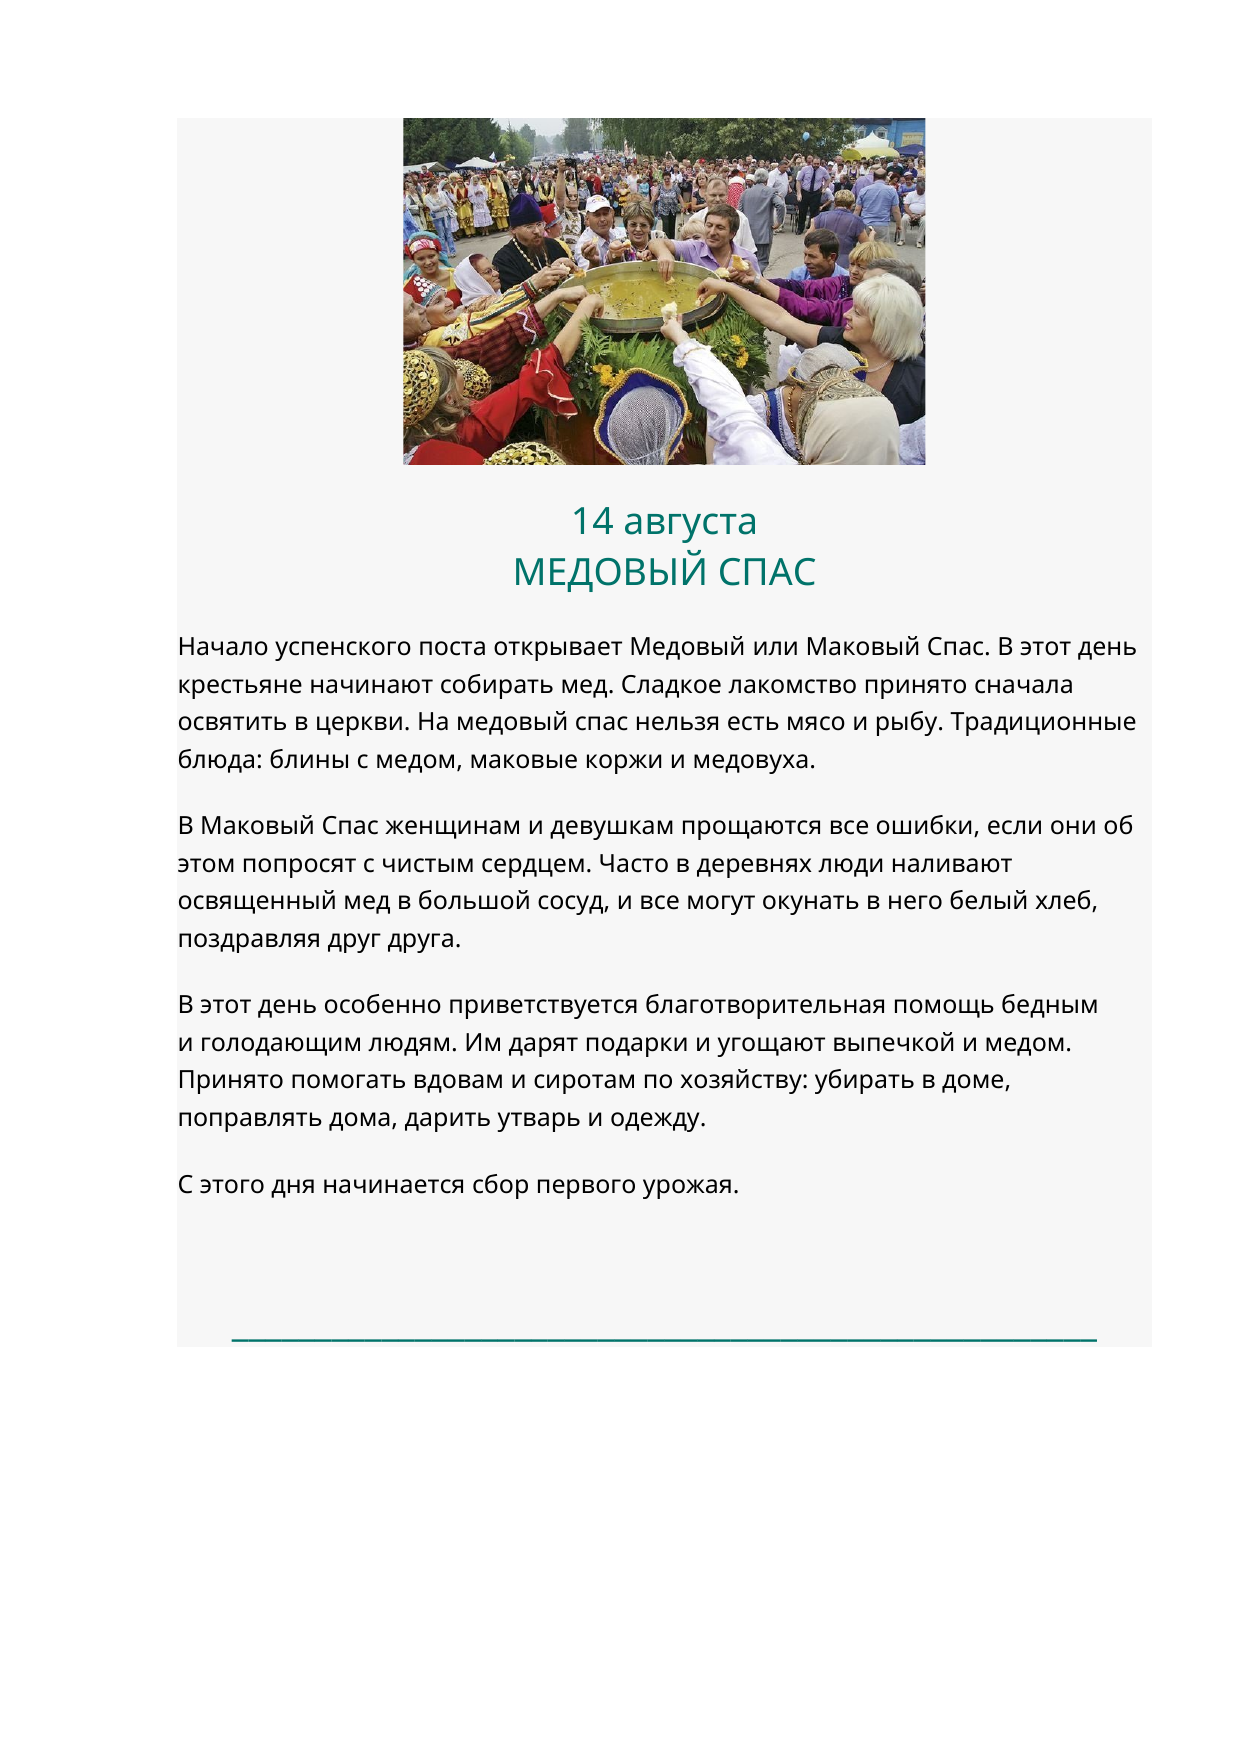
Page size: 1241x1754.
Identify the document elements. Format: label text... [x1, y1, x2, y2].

text Начало успенского поста открывает Медовый или Маковый Спас. В этот день крестьяне начинают собирать мед. Сладкое лакомство принято сначала освятить в церкви. На медовый спас нельзя есть мясо и рыбу. Традиционные блюда: блины с медом, маковые коржи и медовуха. [177, 625, 1152, 775]
picture [403, 118, 926, 465]
text ____________________________________________________ [177, 1296, 1152, 1347]
text С этого дня начинается сбор первого урожая. [177, 1163, 1152, 1200]
text 14 августа МЕДОВЫЙ СПАС [177, 494, 1152, 596]
text В этот день особенно приветствуется благотворительная помощь бедным и голодающим людям. Им дарят подарки и угощают выпечкой и медом. Принято помогать вдовам и сиротам по хозяйству: убирать в доме, поправлять дома, дарить утварь и одежду. [177, 984, 1152, 1134]
text В Маковый Спас женщинам и девушкам прощаются все ошибки, если они об этом попросят с чистым сердцем. Часто в деревнях люди наливают освященный мед в большой сосуд, и все могут окунать в него белый хлеб, поздравляя друг друга. [177, 804, 1152, 954]
